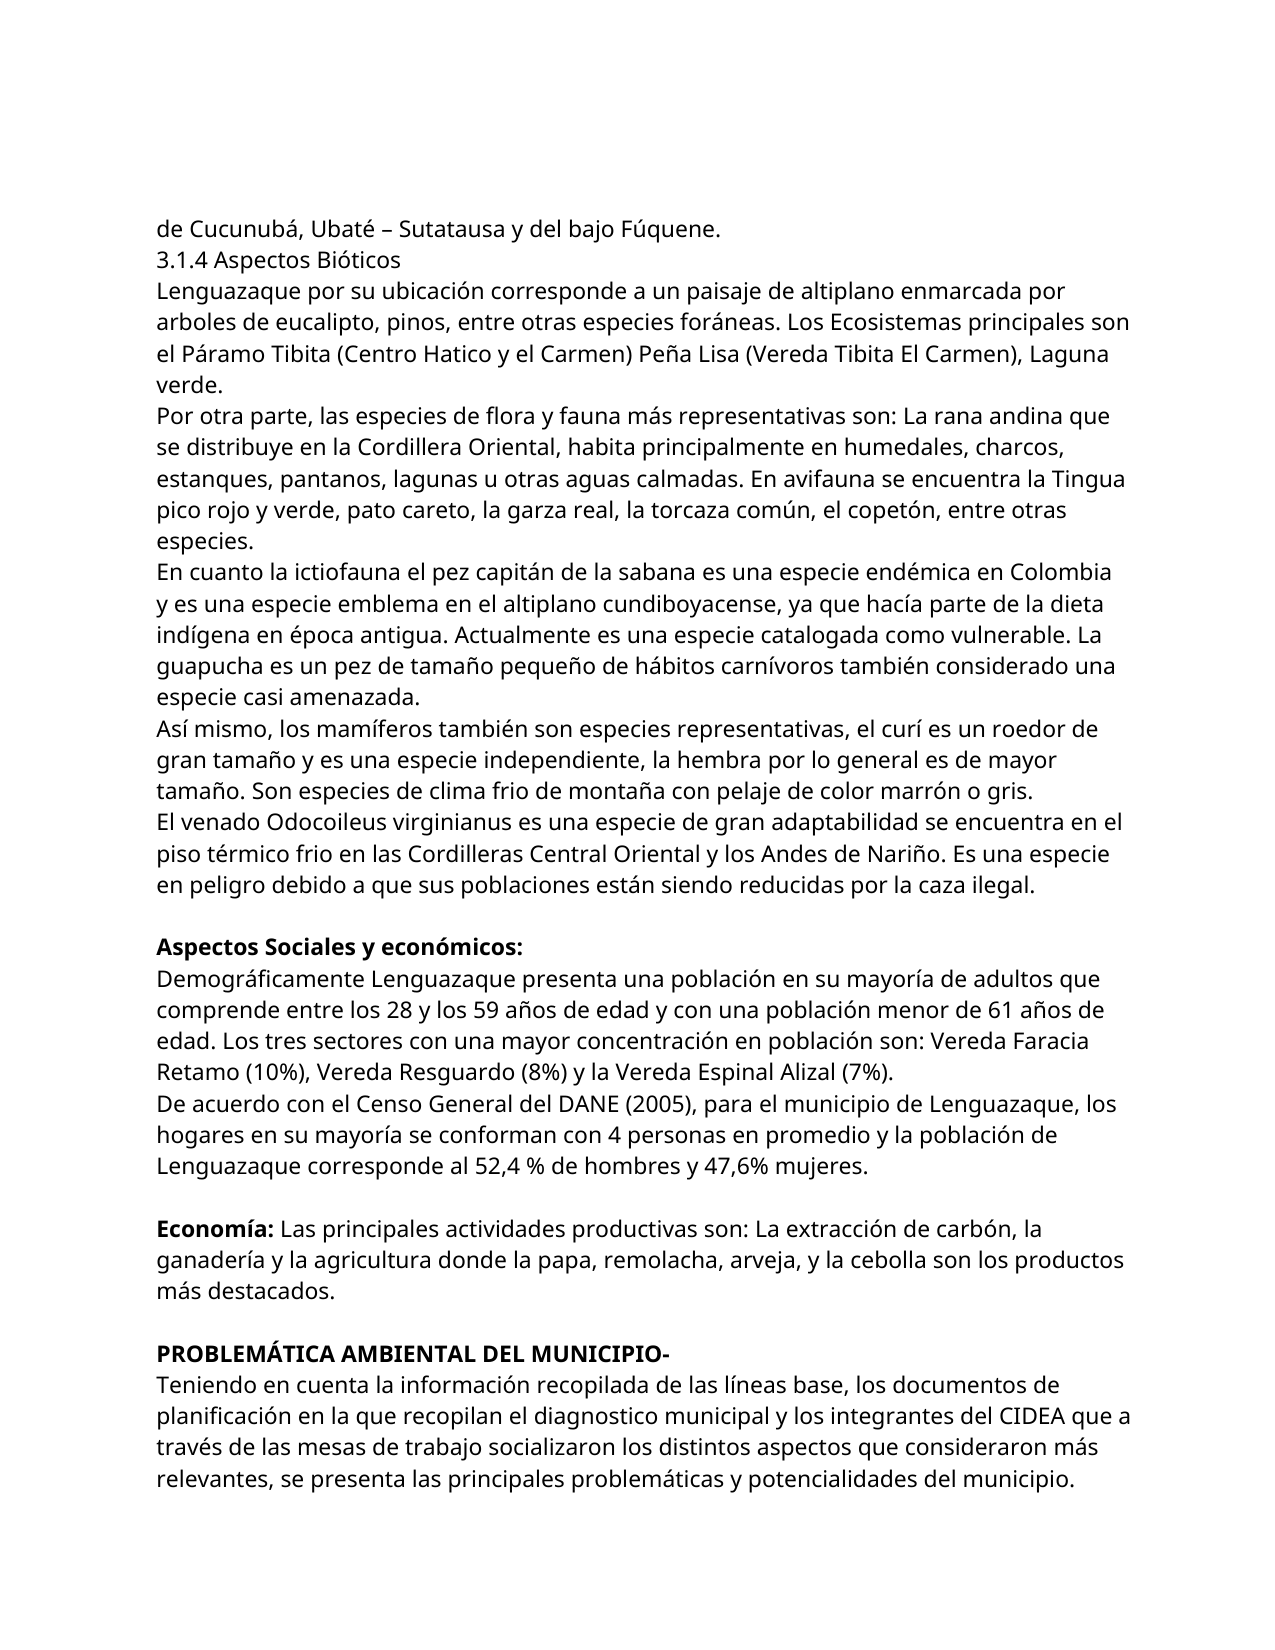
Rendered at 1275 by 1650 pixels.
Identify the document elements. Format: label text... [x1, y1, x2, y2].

text piso térmico frio en las Cordilleras Central Oriental y los Andes de Nariño. Es una especie [156, 837, 1237, 869]
text través de las mesas de trabajo socializaron los distintos aspectos que consideraron más [156, 1431, 1237, 1462]
text arboles de eucalipto, pinos, entre otras especies foráneas. Los Ecosistemas principales son [156, 306, 1237, 337]
text y es una especie emblema en el altiplano cundiboyacense, ya que hacía parte de la dieta [156, 587, 1237, 619]
text Lenguazaque corresponde al 52,4 % de hombres y 47,6% mujeres. [156, 1150, 1237, 1181]
text Aspectos Sociales y económicos: [156, 931, 1237, 962]
text Retamo (10%), Vereda Resguardo (8%) y la Vereda Espinal Alizal (7%). [156, 1056, 1237, 1087]
text PROBLEMÁTICA AMBIENTAL DEL MUNICIPIO- [156, 1337, 1237, 1369]
text Lenguazaque por su ubicación corresponde a un paisaje de altiplano enmarcada por [156, 275, 1237, 306]
text el Páramo Tibita (Centro Hatico y el Carmen) Peña Lisa (Vereda Tibita El Carmen), Laguna [156, 337, 1237, 369]
text se distribuye en la Cordillera Oriental, habita principalmente en humedales, charcos, [156, 431, 1237, 462]
text En cuanto la ictiofauna el pez capitán de la sabana es una especie endémica en Colombia [156, 556, 1237, 587]
text Demográficamente Lenguazaque presenta una población en su mayoría de adultos que [156, 962, 1237, 994]
text pico rojo y verde, pato careto, la garza real, la torcaza común, el copetón, entre otras [156, 494, 1237, 525]
text verde. [156, 369, 1237, 400]
text edad. Los tres sectores con una mayor concentración en población son: Vereda Faracia [156, 1025, 1237, 1056]
text en peligro debido a que sus poblaciones están siendo reducidas por la caza ilegal. [156, 869, 1237, 900]
text Economía: Las principales actividades productivas son: La extracción de carbón, la [156, 1212, 1237, 1244]
text estanques, pantanos, lagunas u otras aguas calmadas. En avifauna se encuentra la Tingua [156, 462, 1237, 494]
text especie casi amenazada. [156, 681, 1237, 712]
text El venado Odocoileus virginianus es una especie de gran adaptabilidad se encuentra en el [156, 806, 1237, 837]
text relevantes, se presenta las principales problemáticas y potencialidades del municipio. [156, 1462, 1237, 1494]
text gran tamaño y es una especie independiente, la hembra por lo general es de mayor [156, 744, 1237, 775]
text ganadería y la agricultura donde la papa, remolacha, arveja, y la cebolla son los productos [156, 1244, 1237, 1275]
text guapucha es un pez de tamaño pequeño de hábitos carnívoros también considerado una [156, 650, 1237, 681]
text Teniendo en cuenta la información recopilada de las líneas base, los documentos de [156, 1369, 1237, 1400]
text especies. [156, 525, 1237, 556]
text más destacados. [156, 1275, 1237, 1306]
text De acuerdo con el Censo General del DANE (2005), para el municipio de Lenguazaque, los [156, 1087, 1237, 1119]
text planificación en la que recopilan el diagnostico municipal y los integrantes del CIDEA que a [156, 1400, 1237, 1431]
text de Cucunubá, Ubaté – Sutatausa y del bajo Fúquene. [156, 212, 1237, 244]
text comprende entre los 28 y los 59 años de edad y con una población menor de 61 años de [156, 994, 1237, 1025]
text tamaño. Son especies de clima frio de montaña con pelaje de color marrón o gris. [156, 775, 1237, 806]
text Por otra parte, las especies de flora y fauna más representativas son: La rana andina que [156, 400, 1237, 431]
text 3.1.4 Aspectos Bióticos [156, 244, 1237, 275]
text hogares en su mayoría se conforman con 4 personas en promedio y la población de [156, 1119, 1237, 1150]
text indígena en época antigua. Actualmente es una especie catalogada como vulnerable. La [156, 619, 1237, 650]
text Así mismo, los mamíferos también son especies representativas, el curí es un roedor de [156, 712, 1237, 744]
